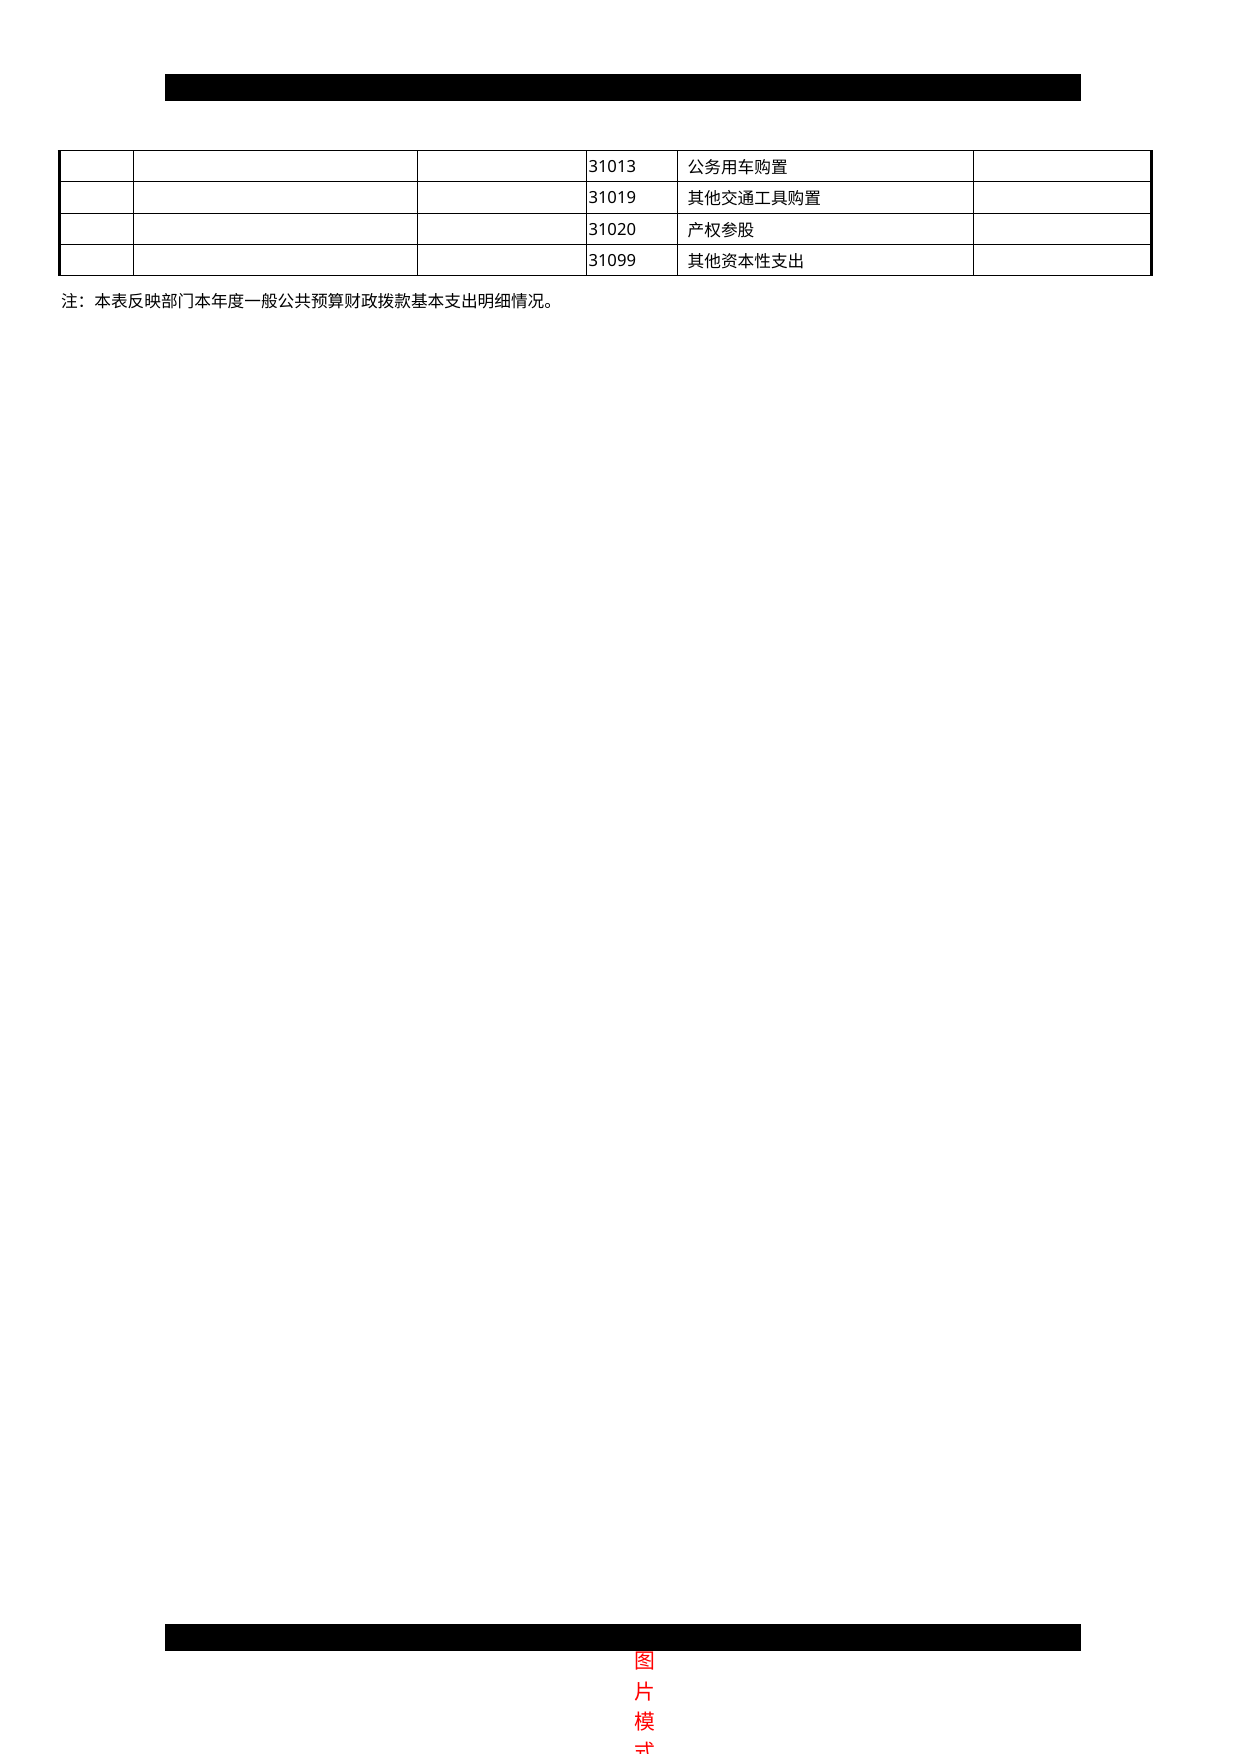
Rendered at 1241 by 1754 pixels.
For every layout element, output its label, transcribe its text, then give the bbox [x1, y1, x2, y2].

table_cell [61, 245, 133, 275]
table_cell 注：本表反映部门本年度一般公共预算财政拨款基本支出明细情况。 [59, 276, 1151, 325]
table_cell [134, 151, 417, 181]
table_cell [418, 182, 586, 212]
table_cell [134, 214, 417, 244]
table_cell [974, 214, 1150, 244]
table_cell [974, 182, 1150, 212]
table_cell 31019 [587, 182, 677, 212]
table_cell 其他交通工具购置 [678, 182, 973, 212]
table_cell [61, 214, 133, 244]
table_cell 其他资本性支出 [678, 245, 973, 275]
table_cell [974, 151, 1150, 181]
table_cell [61, 182, 133, 212]
table_cell [61, 151, 133, 181]
table_cell 产权参股 [678, 214, 973, 244]
table_cell [418, 214, 586, 244]
table_cell [974, 245, 1150, 275]
table_cell [134, 245, 417, 275]
table_cell 31099 [587, 245, 677, 275]
table_cell [418, 151, 586, 181]
table_cell 公务用车购置 [678, 151, 973, 181]
table_cell 31013 [587, 151, 677, 181]
table_cell [134, 182, 417, 212]
table_cell [418, 245, 586, 275]
table_cell 31020 [587, 214, 677, 244]
